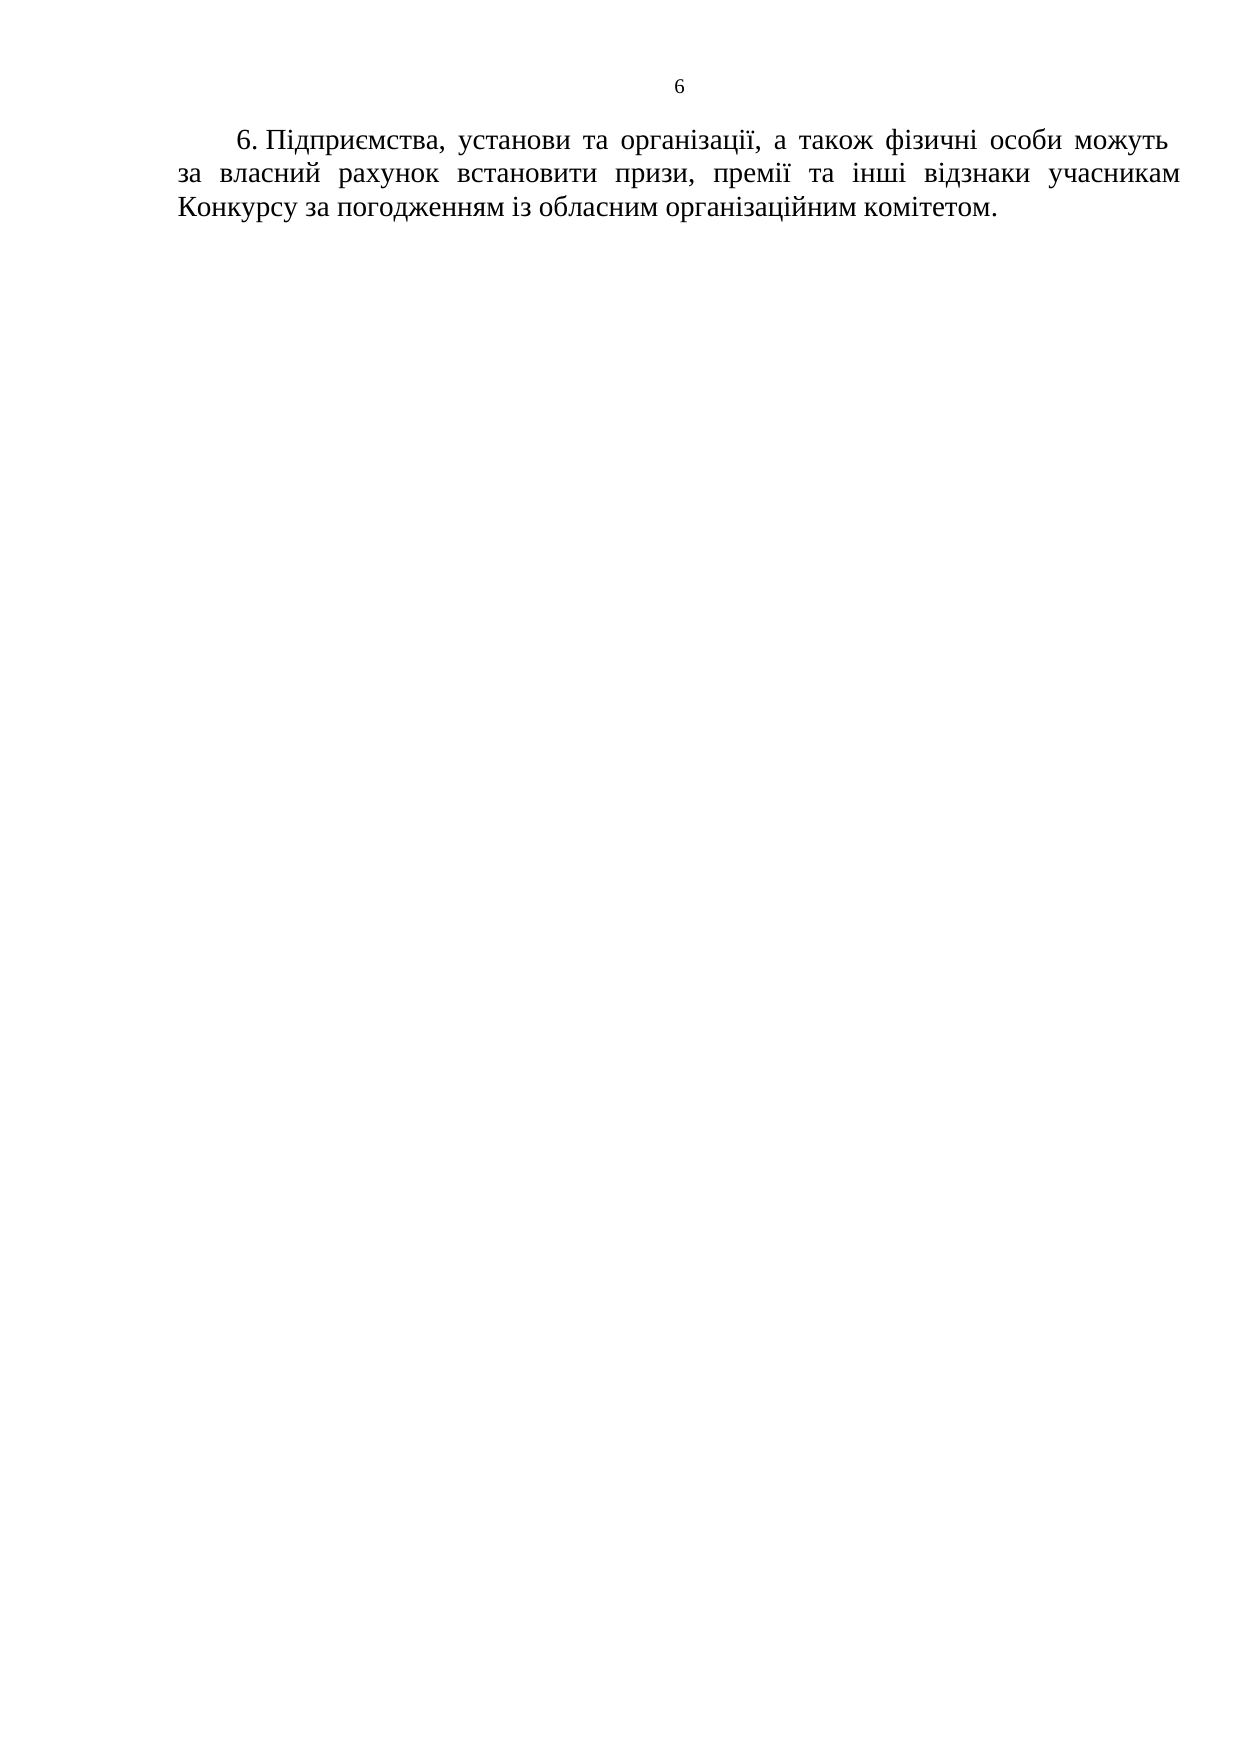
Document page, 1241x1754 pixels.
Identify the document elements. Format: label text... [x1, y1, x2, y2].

text 6. Підприємства, установи та організації, а також фізичні особи можуть за власний рахунок встановити призи, премії та інші відзнаки учасникам Конкурсу за погодженням із обласним організаційним комітетом. [177, 122, 1181, 222]
